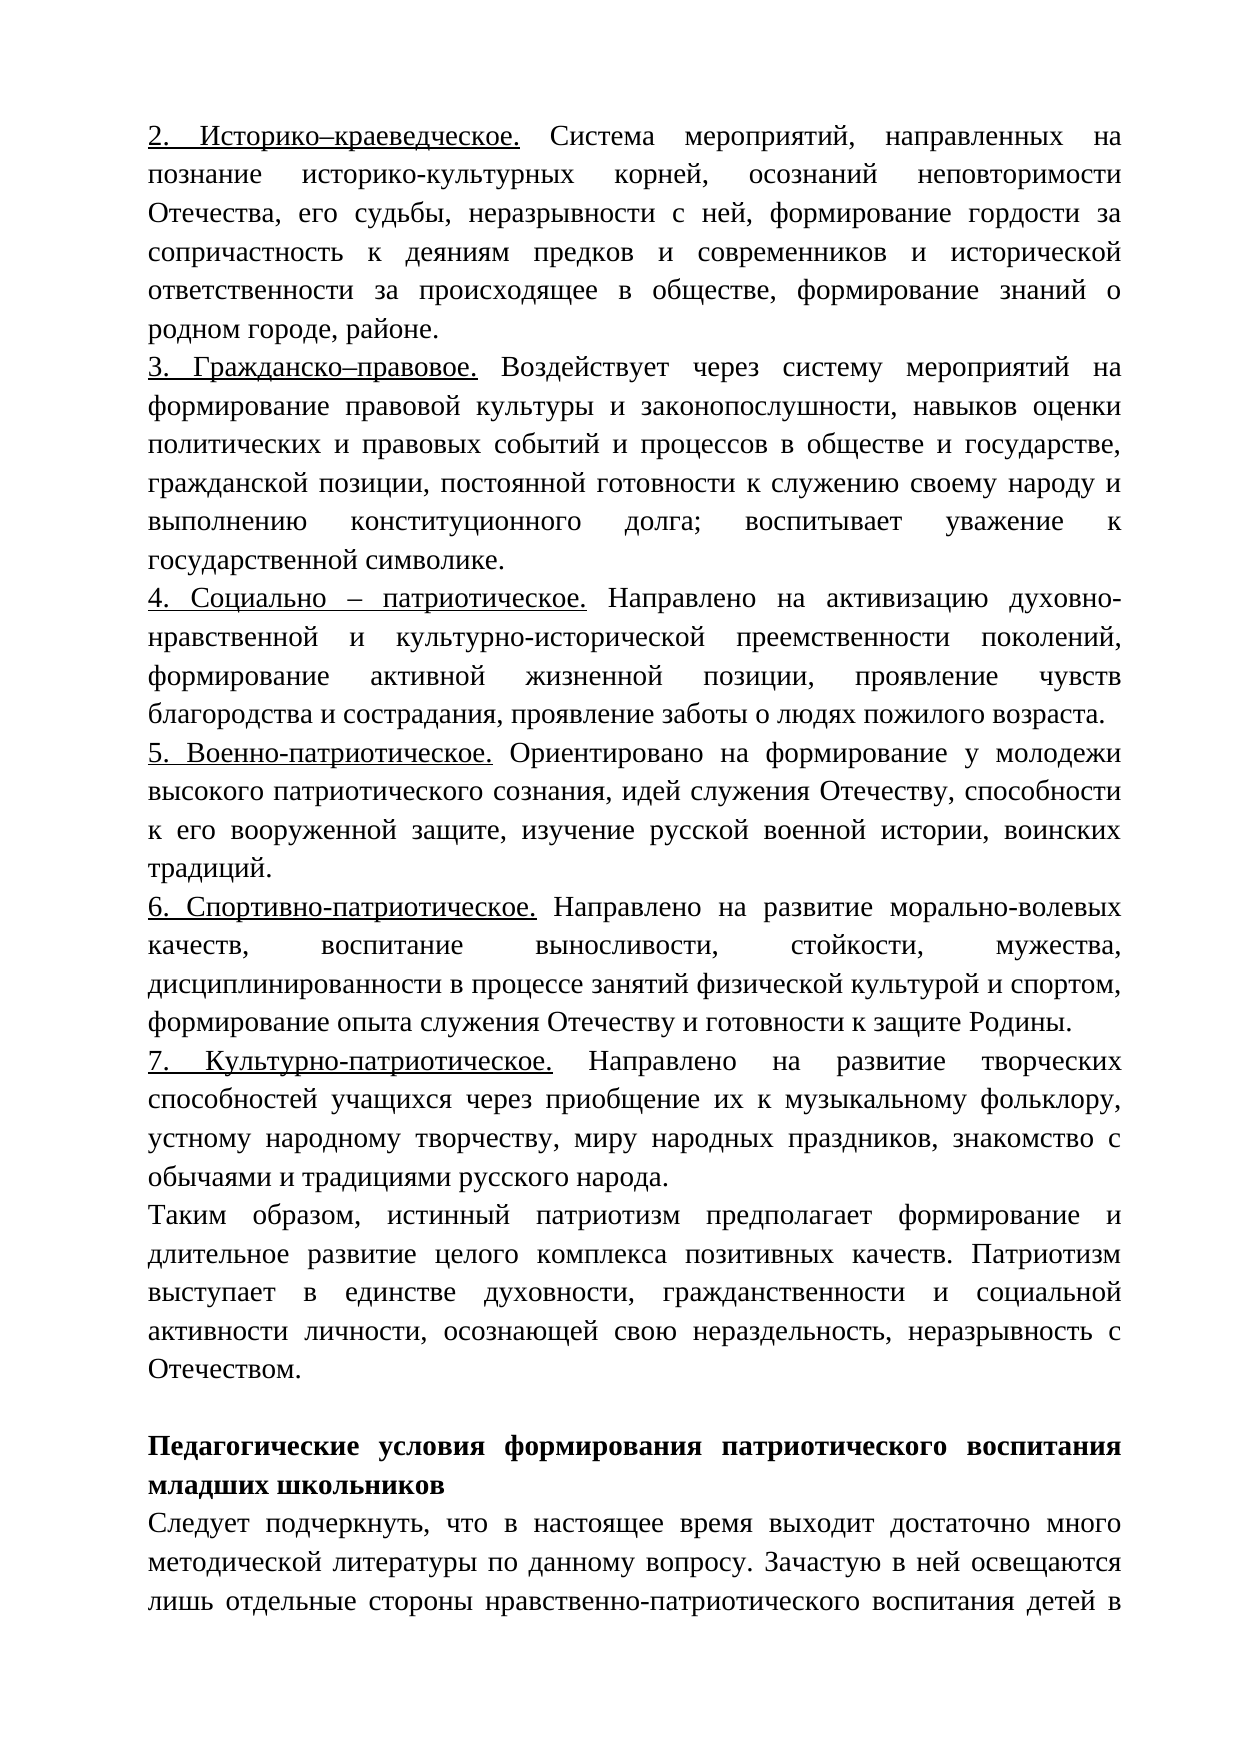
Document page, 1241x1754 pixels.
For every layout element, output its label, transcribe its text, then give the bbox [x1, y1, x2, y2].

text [148, 1506, 1122, 1616]
text 7. Культурно-патриотическое. Направлено на развитие творческих способностей учащихся через приобщение их к музыкальному фольклору, устному народному творчеству, миру народных праздников, знакомство с обычаями и традициями русского народа. [148, 1043, 1122, 1192]
text 3. Гражданско–правовое. Воздействует через систему мероприятий на формирование правовой культуры и законопослушности, навыков оценки политических и правовых событий и процессов в обществе и государстве, гражданской позиции, постоянной готовности к служению своему народу и выполнению конституционного долга; воспитывает уважение к государственной символике. [148, 349, 1122, 576]
text 4. Социально – патриотическое. Направлено на активизацию духовно- нравственной и культурно-исторической преемственности поколений, формирование активной жизненной позиции, проявление чувств благородства и сострадания, проявление заботы о людях пожилого возраста. [148, 581, 1122, 730]
text Педагогические условия формирования патриотического воспитания младших школьников [148, 1428, 1122, 1501]
text 2. Историко–краеведческое. Система мероприятий, направленных на познание историко-культурных корней, осознаний неповторимости Отечества, его судьбы, неразрывности с ней, формирование гордости за сопричастность к деяниям предков и современников и исторической ответственности за происходящее в обществе, формирование знаний о родном городе, районе. [148, 118, 1122, 344]
text 5. Военно-патриотическое. Ориентировано на формирование у молодежи высокого патриотического сознания, идей служения Отечеству, способности к его вооруженной защите, изучение русской военной истории, воинских традиций. [148, 735, 1122, 884]
text Таким образом, истинный патриотизм предполагает формирование и длительное развитие целого комплекса позитивных качеств. Патриотизм выступает в единстве духовности, гражданственности и социальной активности личности, осознающей свою нераздельность, неразрывность с Отечеством. [148, 1197, 1122, 1385]
text 6. Спортивно-патриотическое. Направлено на развитие морально-волевых качеств, воспитание выносливости, стойкости, мужества, дисциплинированности в процессе занятий физической культурой и спортом, формирование опыта служения Отечеству и готовности к защите Родины. [148, 889, 1122, 1038]
